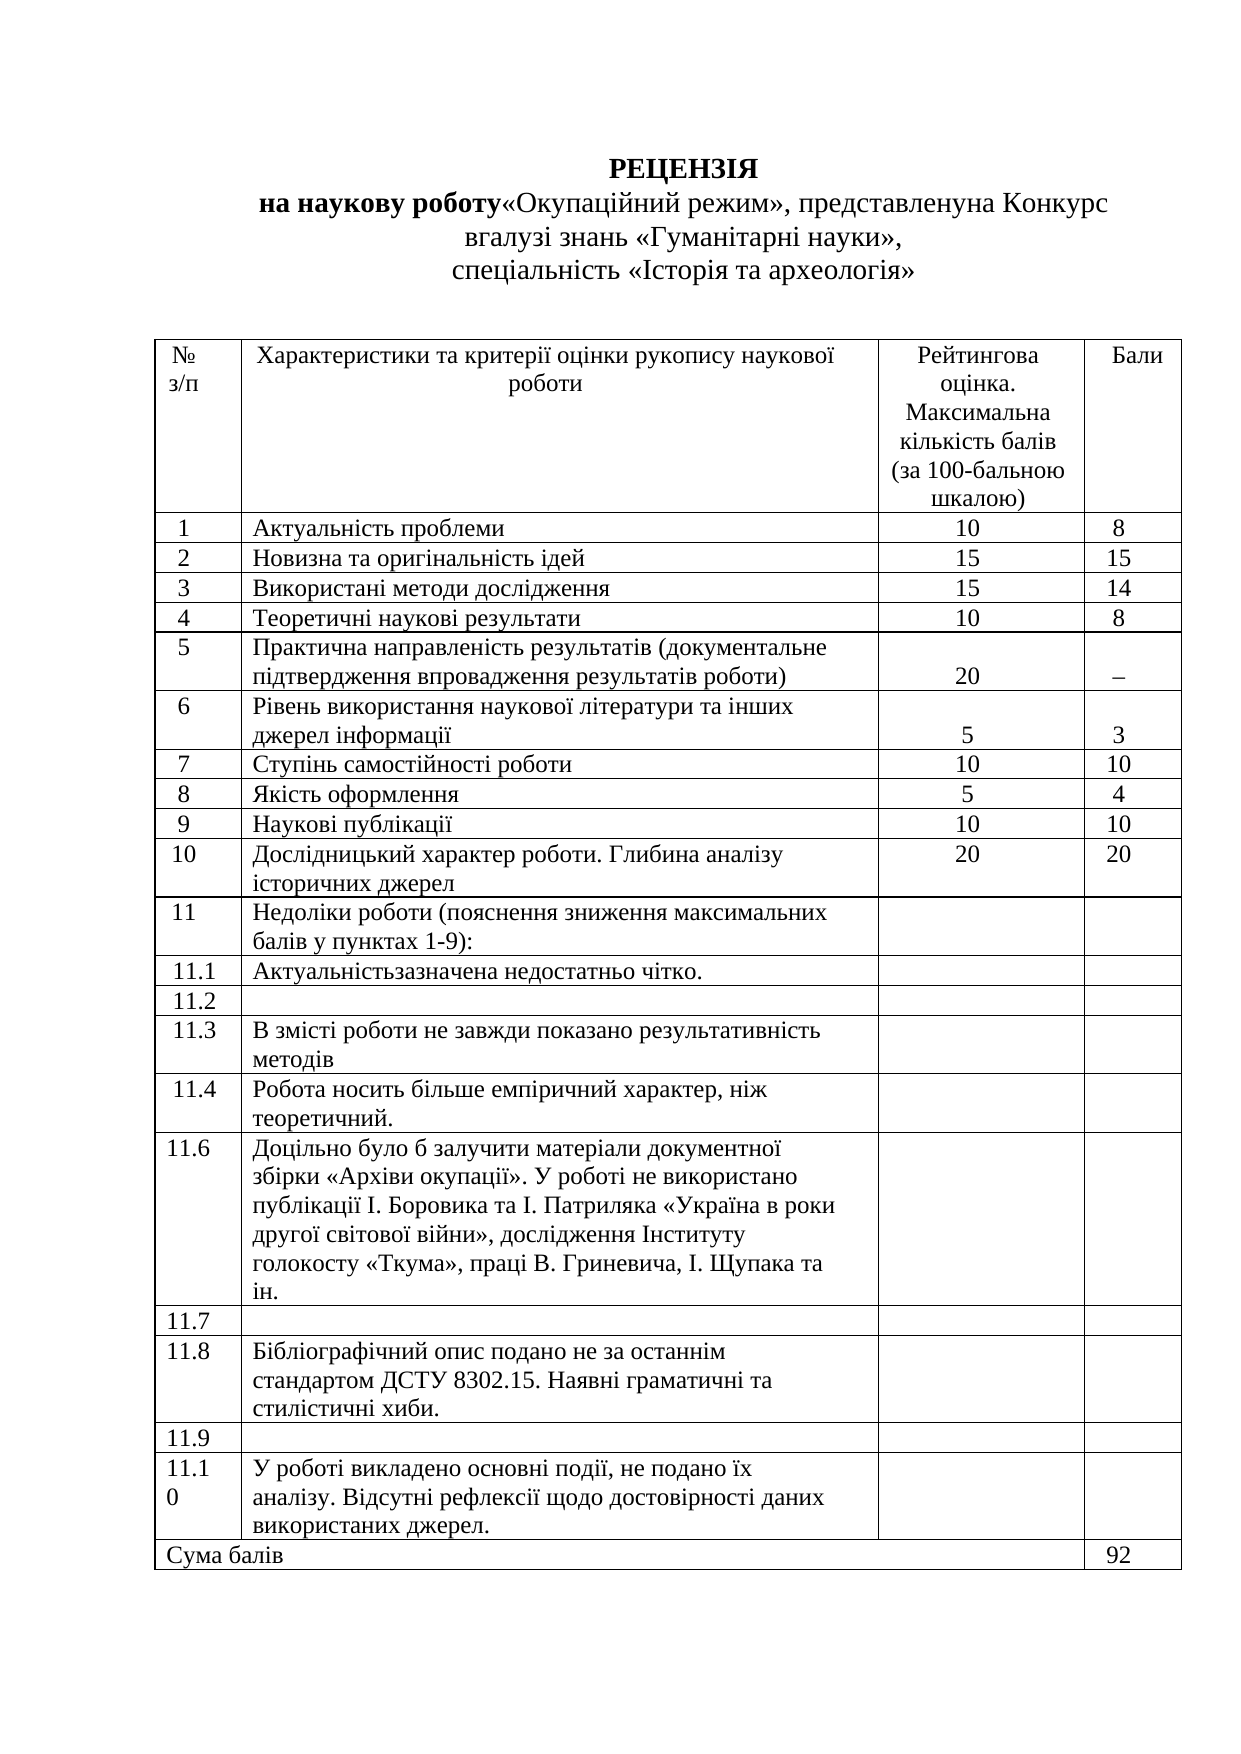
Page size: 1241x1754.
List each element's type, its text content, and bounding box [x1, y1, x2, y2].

table_cell [879, 1016, 1084, 1073]
table_cell 15 [879, 573, 1084, 602]
table_cell [1085, 1133, 1181, 1305]
table_cell Наукові публікації [242, 809, 878, 838]
table_cell [242, 1423, 878, 1452]
table_cell 5 [879, 779, 1084, 808]
table_cell 10 [879, 603, 1084, 631]
table_cell 20 [879, 633, 1084, 690]
table_cell 11 [156, 898, 241, 955]
table_cell 11.2 [156, 986, 241, 1014]
table_cell Використані методи дослідження [242, 573, 878, 602]
table_cell [1085, 1336, 1181, 1422]
table_cell [879, 1306, 1084, 1335]
table_cell [879, 1423, 1084, 1452]
text вгалузі знань «Гуманітарні науки», [177, 219, 1190, 252]
table_cell В змісті роботи не завжди показано результативність методів [242, 1016, 878, 1073]
table_cell 7 [156, 750, 241, 778]
table_cell 11.4 [156, 1074, 241, 1132]
table_cell 4 [1085, 779, 1181, 808]
table_cell Практична направленість результатів (документальне підтвердження впровадження результатів роботи) [242, 633, 878, 690]
table_cell 6 [156, 691, 241, 748]
table_cell 11.1 [156, 956, 241, 985]
table_cell Ступінь самостійності роботи [242, 750, 878, 778]
table_cell 11.8 [156, 1336, 241, 1422]
table_cell 11.9 [156, 1423, 241, 1452]
table_cell 92 [1085, 1540, 1181, 1569]
table_cell [879, 986, 1084, 1014]
table_cell Актуальність проблеми [242, 513, 878, 542]
table_cell 8 [1085, 513, 1181, 542]
table_cell Якість оформлення [242, 779, 878, 808]
table_cell 5 [156, 633, 241, 690]
table_header Характеристики та критерії оцінки рукопису наукової роботи [242, 340, 878, 512]
table_cell 11.10 [156, 1453, 241, 1539]
table_cell 3 [1085, 691, 1181, 748]
table_cell Доцільно було б залучити матеріали документної збірки «Архіви окупації». У роботі не використано публікації І. Боровика та І. Патриляка «Україна в роки другої світової війни», дослідження Інституту голокосту «Ткума», праці В. Гриневича, І. Щупака та ін. [242, 1133, 878, 1305]
table_cell Сума балів [156, 1540, 1084, 1569]
table_cell Дослідницький характер роботи. Глибина аналізу історичних джерел [242, 839, 878, 896]
table_cell 10 [879, 809, 1084, 838]
table_cell Робота носить більше емпіричний характер, ніж теоретичний. [242, 1074, 878, 1132]
table_cell 15 [879, 543, 1084, 572]
table_cell 8 [1085, 603, 1181, 631]
table_cell [879, 898, 1084, 955]
table_cell [242, 986, 878, 1014]
table_cell 11.3 [156, 1016, 241, 1073]
table_cell У роботі викладено основні події, не подано їх аналізу. Відсутні рефлексії щодо достовірності даних використаних джерел. [242, 1453, 878, 1539]
table_cell [1085, 956, 1181, 985]
table_cell Бібліографічний опис подано не за останнім стандартом ДСТУ 8302.15. Наявні граматичні та стилістичні хиби. [242, 1336, 878, 1422]
text спеціальність «Історія та археологія» [177, 252, 1190, 286]
table_cell Актуальністьзазначена недостатньо чітко. [242, 956, 878, 985]
table_cell [1085, 1016, 1181, 1073]
text РЕЦЕНЗІЯ [177, 152, 1190, 185]
table_cell [242, 1306, 878, 1335]
table_cell Новизна та оригінальність ідей [242, 543, 878, 572]
table_cell [879, 956, 1084, 985]
table_cell Теоретичні наукові результати [242, 603, 878, 631]
table_header № з/п [156, 340, 241, 512]
table_cell [1085, 1453, 1181, 1539]
table_cell 20 [1085, 839, 1181, 896]
table_cell 14 [1085, 573, 1181, 602]
table_cell [1085, 986, 1181, 1014]
table_cell 10 [879, 750, 1084, 778]
table_cell Рівень використання наукової літератури та інших джерел інформації [242, 691, 878, 748]
table_cell [1085, 1074, 1181, 1132]
table_cell 1 [156, 513, 241, 542]
table_cell 9 [156, 809, 241, 838]
table_cell 2 [156, 543, 241, 572]
table_header Рейтингова оцінка. Максимальна кількість балів (за 100-бальною шкалою) [879, 340, 1084, 512]
table_cell 11.6 [156, 1133, 241, 1305]
table_cell 15 [1085, 543, 1181, 572]
table_cell 20 [879, 839, 1084, 896]
table_cell 11.7 [156, 1306, 241, 1335]
table_cell 8 [156, 779, 241, 808]
table_cell [879, 1336, 1084, 1422]
text на наукову роботу«Окупаційний режим», представленуна Конкурс [177, 185, 1190, 219]
table_cell 5 [879, 691, 1084, 748]
table_cell [1085, 898, 1181, 955]
table_cell [1085, 1306, 1181, 1335]
table_cell 10 [156, 839, 241, 896]
table_cell Недоліки роботи (пояснення зниження максимальних балів у пунктах 1-9): [242, 898, 878, 955]
table_cell 4 [156, 603, 241, 631]
table_cell 10 [1085, 809, 1181, 838]
table_cell [879, 1133, 1084, 1305]
table_cell 10 [1085, 750, 1181, 778]
table_cell [879, 1453, 1084, 1539]
table_cell [879, 1074, 1084, 1132]
table_cell [1085, 1423, 1181, 1452]
table_cell 10 [879, 513, 1084, 542]
table_cell 3 [156, 573, 241, 602]
table_cell – [1085, 633, 1181, 690]
table_header Бали [1085, 340, 1181, 512]
